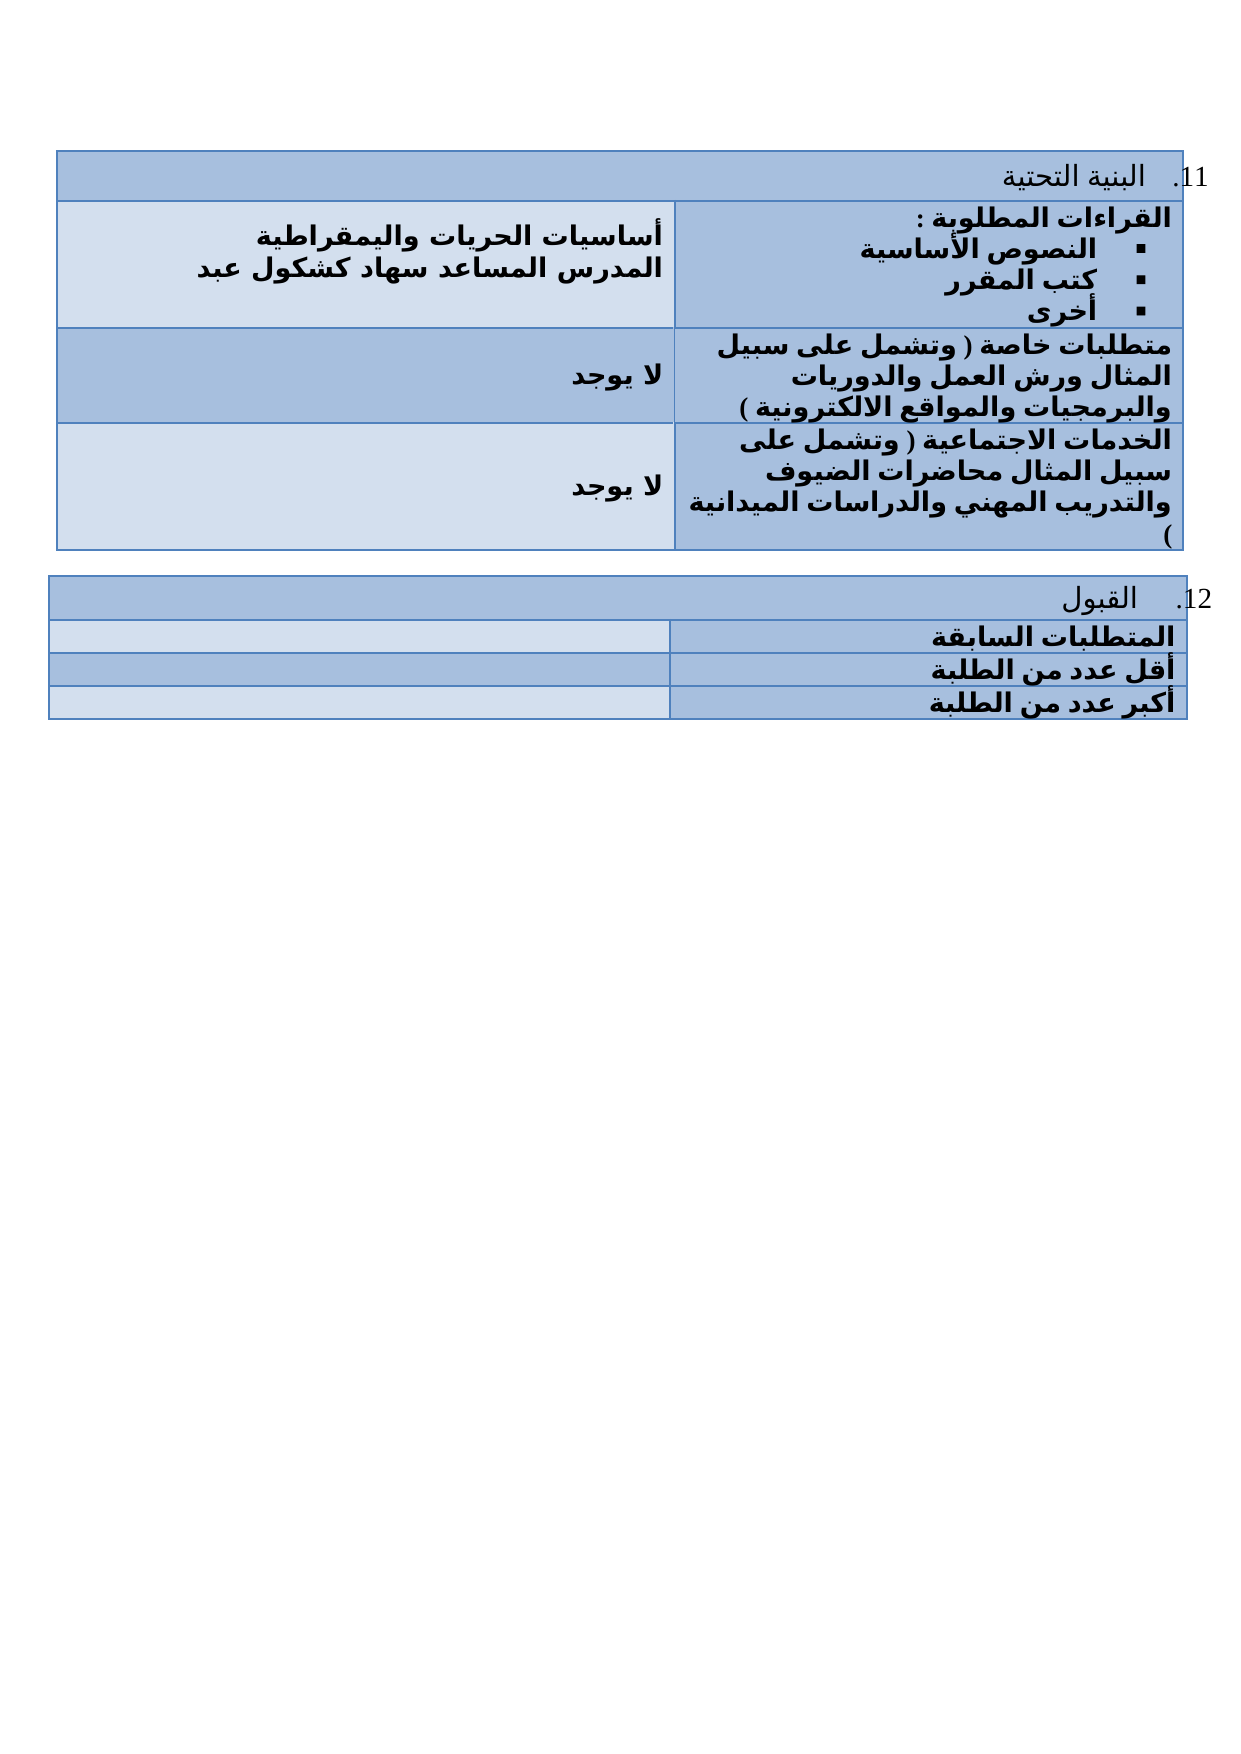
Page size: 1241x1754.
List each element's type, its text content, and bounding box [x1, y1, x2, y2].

table_cell أكبر عدد من الطلبة [671, 687, 1186, 718]
table_header القبول [50, 577, 1186, 619]
table_cell القراءات المطلوبة : النصوص الأساسية كتب المقرر أخرى [676, 202, 1182, 327]
table_cell المتطلبات السابقة [671, 621, 1186, 652]
table_header البنية التحتية [58, 152, 1182, 200]
table_cell لا يوجد [58, 422, 674, 549]
table_cell الخدمات الاجتماعية ( وتشمل على سبيل المثال محاضرات الضيوف والتدريب المهني والدراسات الميدانية ) [676, 424, 1182, 549]
table_cell [50, 687, 669, 718]
table_cell لا يوجد [58, 327, 674, 422]
table_cell متطلبات خاصة ( وتشمل على سبيل المثال ورش العمل والدوريات والبرمجيات والمواقع الالكترونية ) [675, 329, 1182, 422]
table_cell أقل عدد من الطلبة [671, 654, 1186, 685]
table_cell [50, 621, 669, 652]
table_cell أساسيات الحريات واليمقراطية المدرس المساعد سهاد كشكول عبد [58, 202, 674, 327]
table_cell [50, 654, 669, 685]
